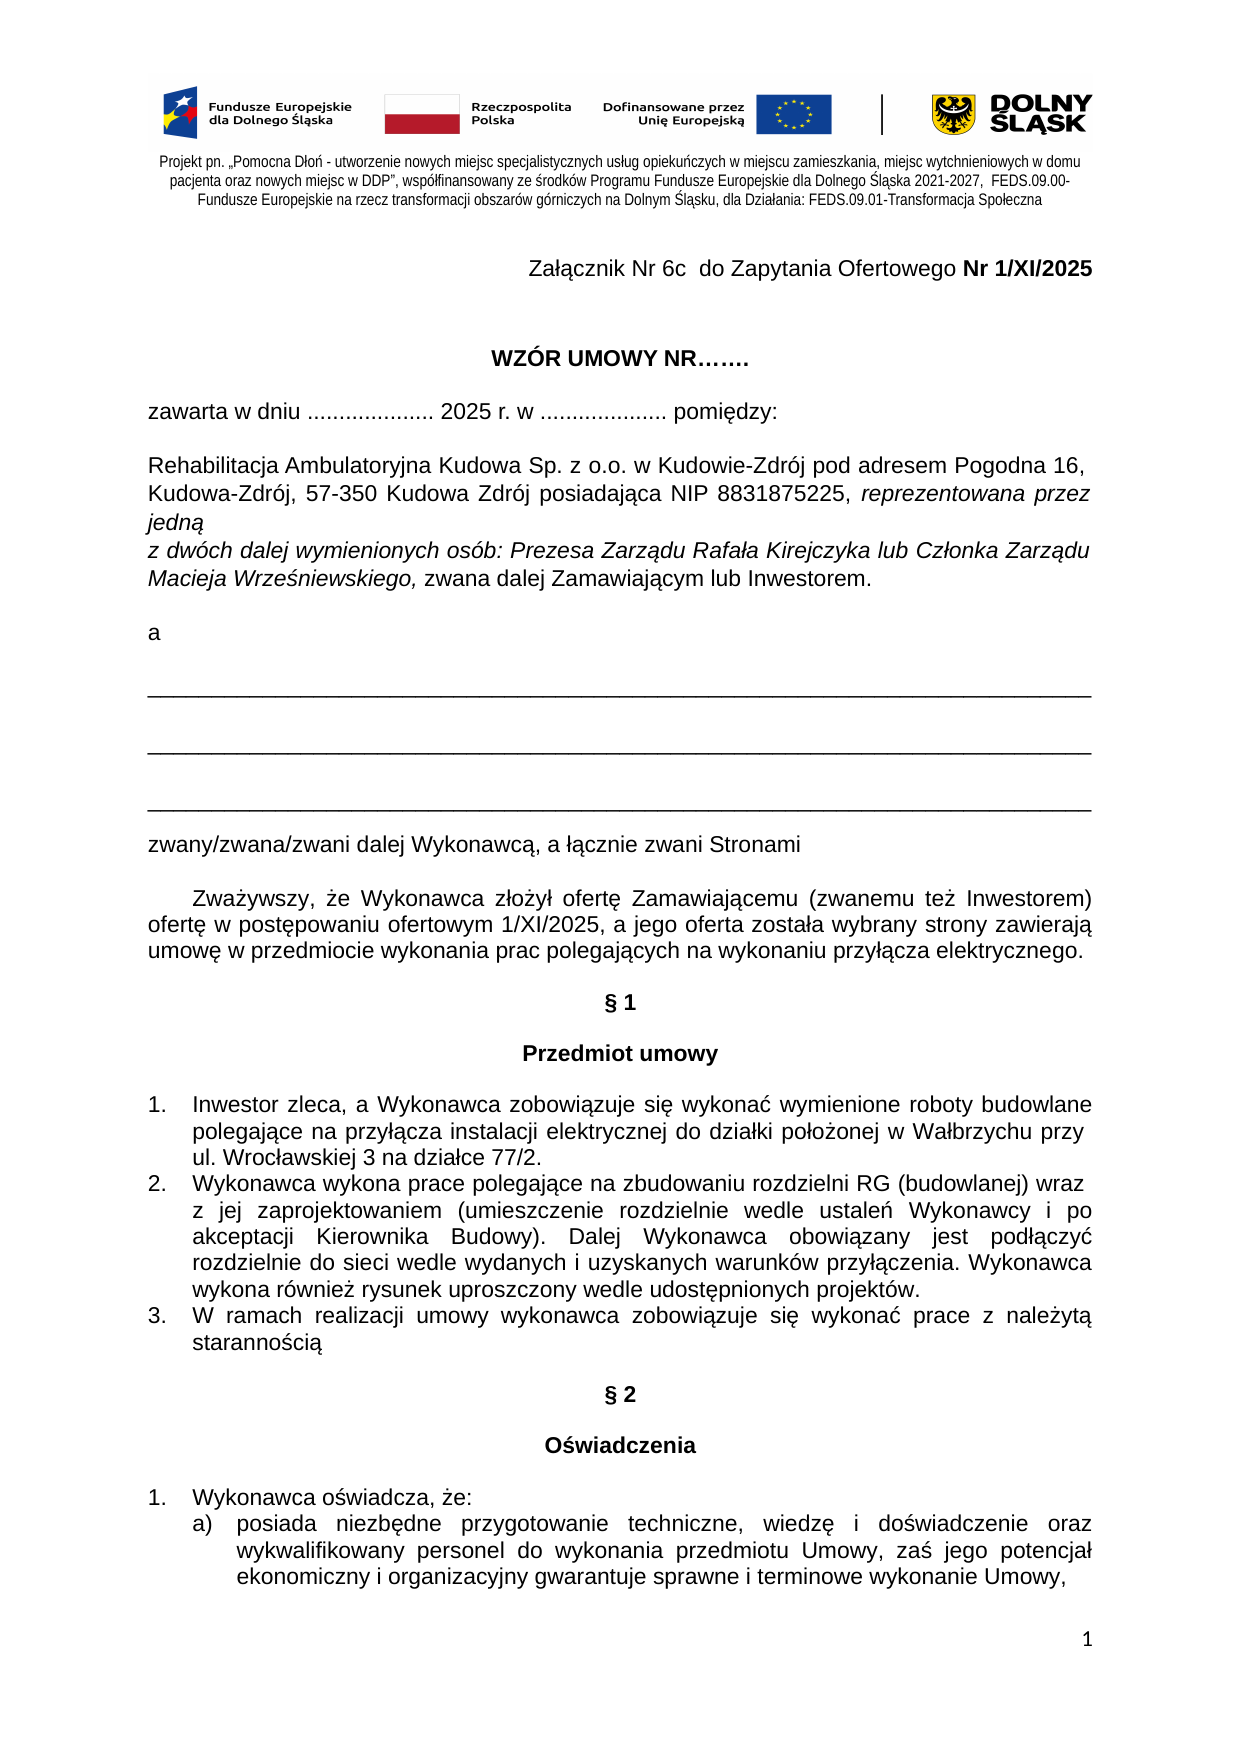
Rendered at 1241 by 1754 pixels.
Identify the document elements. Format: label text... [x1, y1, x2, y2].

text Rehabilitacja Ambulatoryjna Kudowa Sp. z o.o. w Kudowie-Zdrój pod adresem Pogodna 16, Kudowa-Zdrój, 57-350 Kudowa Zdrój posiadająca NIP 8831875225, reprezentowana przez jedną z dwóch dalej wymienionych osób: Prezesa Zarządu Rafała Kirejczyka lub Członka Zarządu Macieja Wrześniewskiego, zwana dalej Zamawiającym lub Inwestorem. [148, 452, 1093, 592]
text 2. Wykonawca wykona prace polegające na zbudowaniu rozdzielni RG (budowlanej) wraz z jej zaprojektowaniem (umieszczenie rozdzielnie wedle ustaleń Wykonawcy i po akceptacji Kierownika Budowy). Dalej Wykonawca obowiązany jest podłączyć rozdzielnie do sieci wedle wydanych i uzyskanych warunków przyłączenia. Wykonawca wykona również rysunek uproszczony wedle udostępnionych projektów. [148, 1170, 1093, 1302]
text zwany/zwana/zwani dalej Wykonawcą, a łącznie zwani Stronami [148, 831, 1093, 857]
text __________________________________________________________________________ __________________________________________________________________________ __________________________________________________________________________ [148, 672, 1093, 812]
text 3. W ramach realizacji umowy wykonawca zobowiązuje się wykonać prace z należytą starannością [148, 1302, 1093, 1355]
text zawarta w dniu .................... 2025 r. w .................... pomiędzy: [148, 398, 1093, 424]
text Załącznik Nr 6c do Zapytania Ofertowego Nr 1/XI/2025 [148, 254, 1093, 281]
text a [148, 619, 1093, 645]
text § 1 [148, 988, 1093, 1015]
text WZÓR UMOWY NR……. [148, 345, 1093, 371]
text 1. Inwestor zleca, a Wykonawca zobowiązuje się wykonać wymienione roboty budowlane polegające na przyłącza instalacji elektrycznej do działki położonej w Wałbrzychu przy ul. Wrocławskiej 3 na działce 77/2. [148, 1091, 1093, 1170]
text Oświadczenia [148, 1432, 1093, 1459]
text 1. Wykonawca oświadcza, że: [148, 1484, 1093, 1510]
text a) posiada niezbędne przygotowanie techniczne, wiedzę i doświadczenie oraz wykwalifikowany personel do wykonania przedmiotu Umowy, zaś jego potencjał ekonomiczny i organizacyjny gwarantuje sprawne i terminowe wykonanie Umowy, [192, 1510, 1093, 1589]
picture [147, 73, 1093, 152]
text § 2 [148, 1381, 1093, 1407]
text Przedmiot umowy [148, 1040, 1093, 1066]
text Zważywszy, że Wykonawca złożył ofertę Zamawiającemu (zwanemu też Inwestorem) ofertę w postępowaniu ofertowym 1/XI/2025, a jego oferta została wybrany strony zawierają umowę w przedmiocie wykonania prac polegających na wykonaniu przyłącza elektrycznego. [148, 884, 1093, 963]
